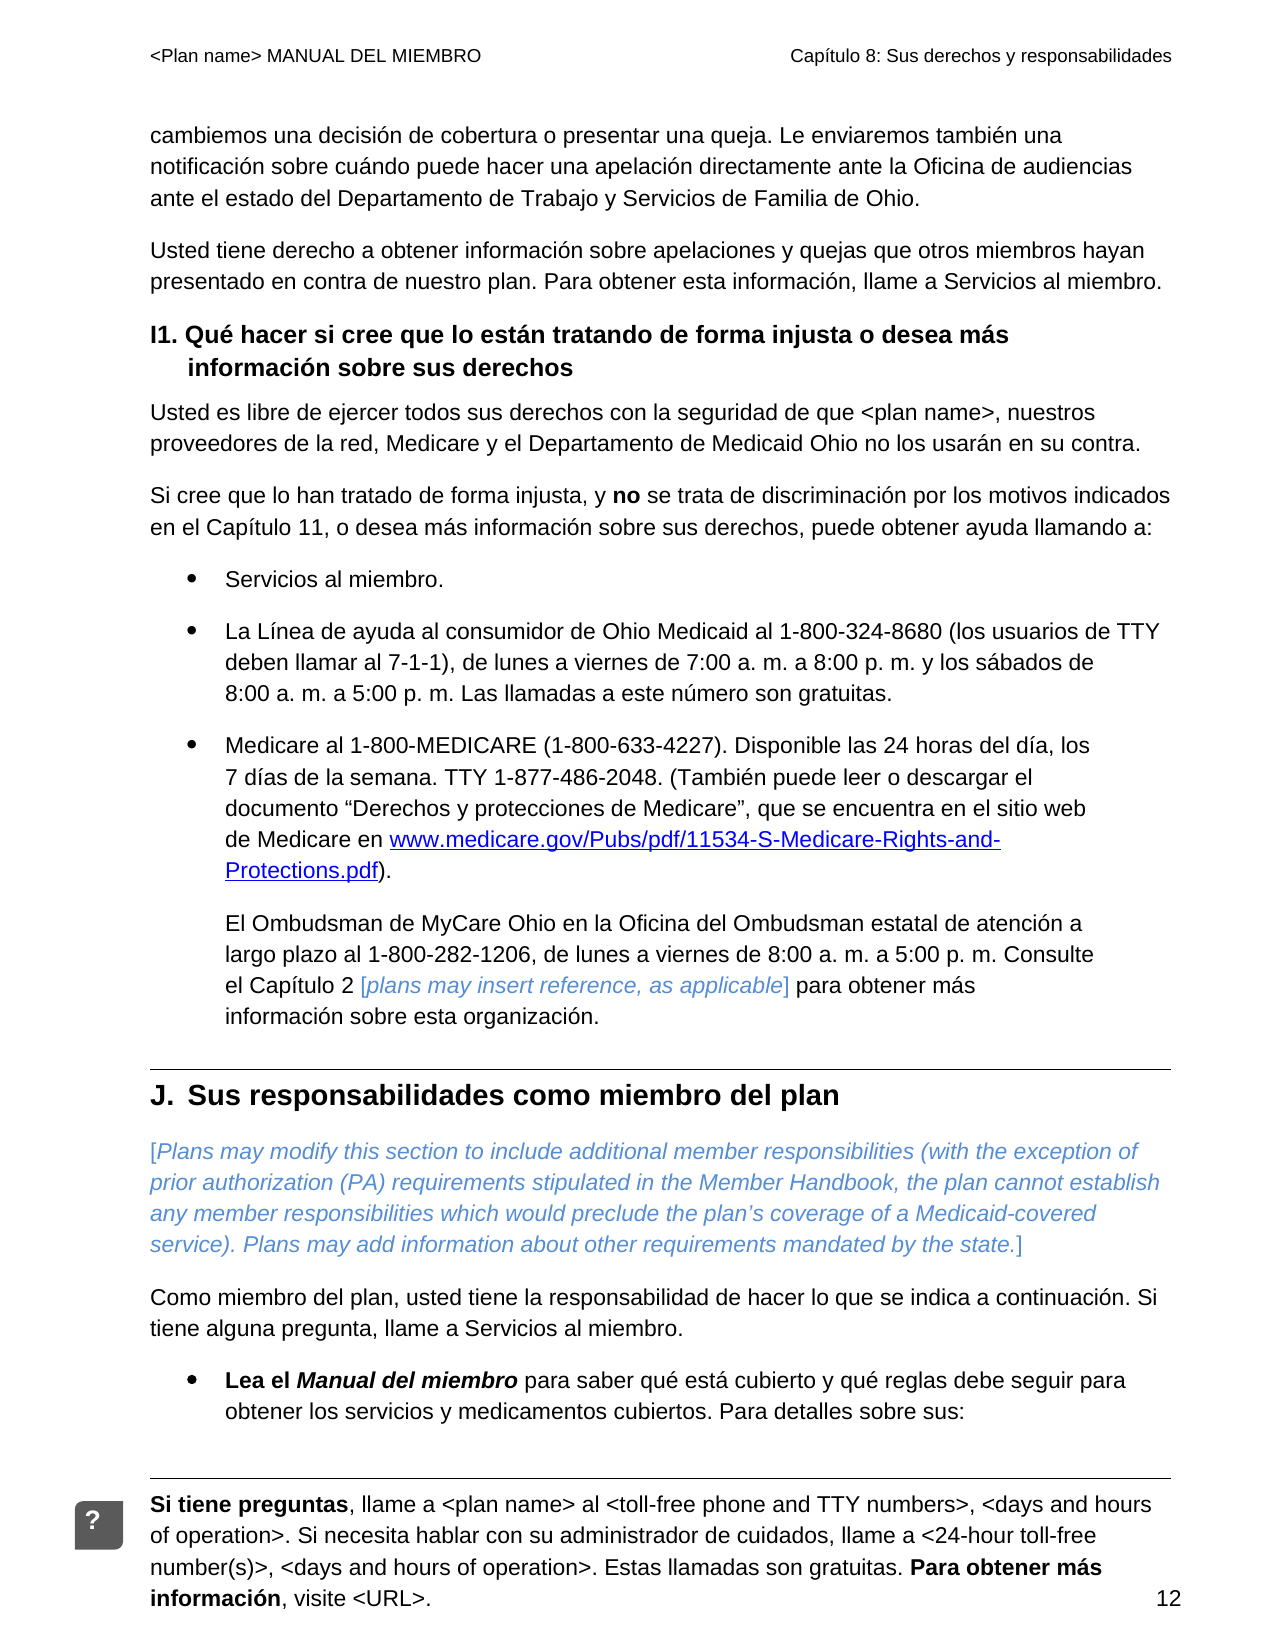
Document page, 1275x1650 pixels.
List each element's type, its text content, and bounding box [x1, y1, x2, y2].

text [150, 118, 1171, 212]
list Servicios al miembro. [187, 562, 1171, 593]
text Como miembro del plan, usted tiene la responsabilidad de hacer lo que se indica a continuación. Si tiene alguna pregunta, llame a Servicios al miembro. [150, 1280, 1171, 1342]
subtitle I1. Qué hacer si cree que lo están tratando de forma injusta o desea más información sobre sus derechos [150, 316, 1096, 383]
text Si cree que lo han tratado de forma injusta, y no se trata de discriminación por los motivos indicados en el Capítulo 11, o desea más información sobre sus derechos, puede obtener ayuda llamando a: [150, 479, 1171, 541]
list El Ombudsman de MyCare Ohio en la Oficina del Ombudsman estatal de atención a largo plazo al 1-800-282-1206, de lunes a viernes de 8:00 a. m. a 5:00 p. m. Consulte el Capítulo 2 [plans may insert reference, as applicable] para obtener más información sobre esta organización. [225, 906, 1096, 1031]
text [Plans may modify this section to include additional member responsibilities (with the exception of prior authorization (PA) requirements stipulated in the Member Handbook, the plan cannot establish any member responsibilities which would preclude the plan’s coverage of a Medicaid-covered service). Plans may add information about other requirements mandated by the state.] [150, 1134, 1171, 1259]
list Lea el Manual del miembro para saber qué está cubierto y qué reglas debe seguir para obtener los servicios y medicamentos cubiertos. Para detalles sobre sus: [187, 1363, 1171, 1426]
list La Línea de ayuda al consumidor de Ohio Medicaid al 1-800-324-8680 (los usuarios de TTY deben llamar al 7-1-1), de lunes a viernes de 7:00 a. m. a 8:00 p. m. y los sábados de 8:00 a. m. a 5:00 p. m. Las llamadas a este número son gratuitas. [187, 614, 1171, 708]
text Usted es libre de ejercer todos sus derechos con la seguridad de que <plan name>, nuestros proveedores de la red, Medicare y el Departamento de Medicaid Ohio no los usarán en su contra. [150, 396, 1171, 458]
list Medicare al 1-800-MEDICARE (1-800-633-4227). Disponible las 24 horas del día, los 7 días de la semana. TTY 1-877-486-2048. (También puede leer o descargar el documento “Derechos y protecciones de Medicare”, que se encuentra en el sitio web de Medicare en www.medicare.gov/Pubs/pdf/11534-S-Medicare-Rights-and-Protections.pdf). [187, 729, 1096, 885]
text Usted tiene derecho a obtener información sobre apelaciones y quejas que otros miembros hayan presentado en contra de nuestro plan. Para obtener esta información, llame a Servicios al miembro. [150, 233, 1171, 296]
subtitle Sus responsabilidades como miembro del plan [150, 1070, 1171, 1113]
